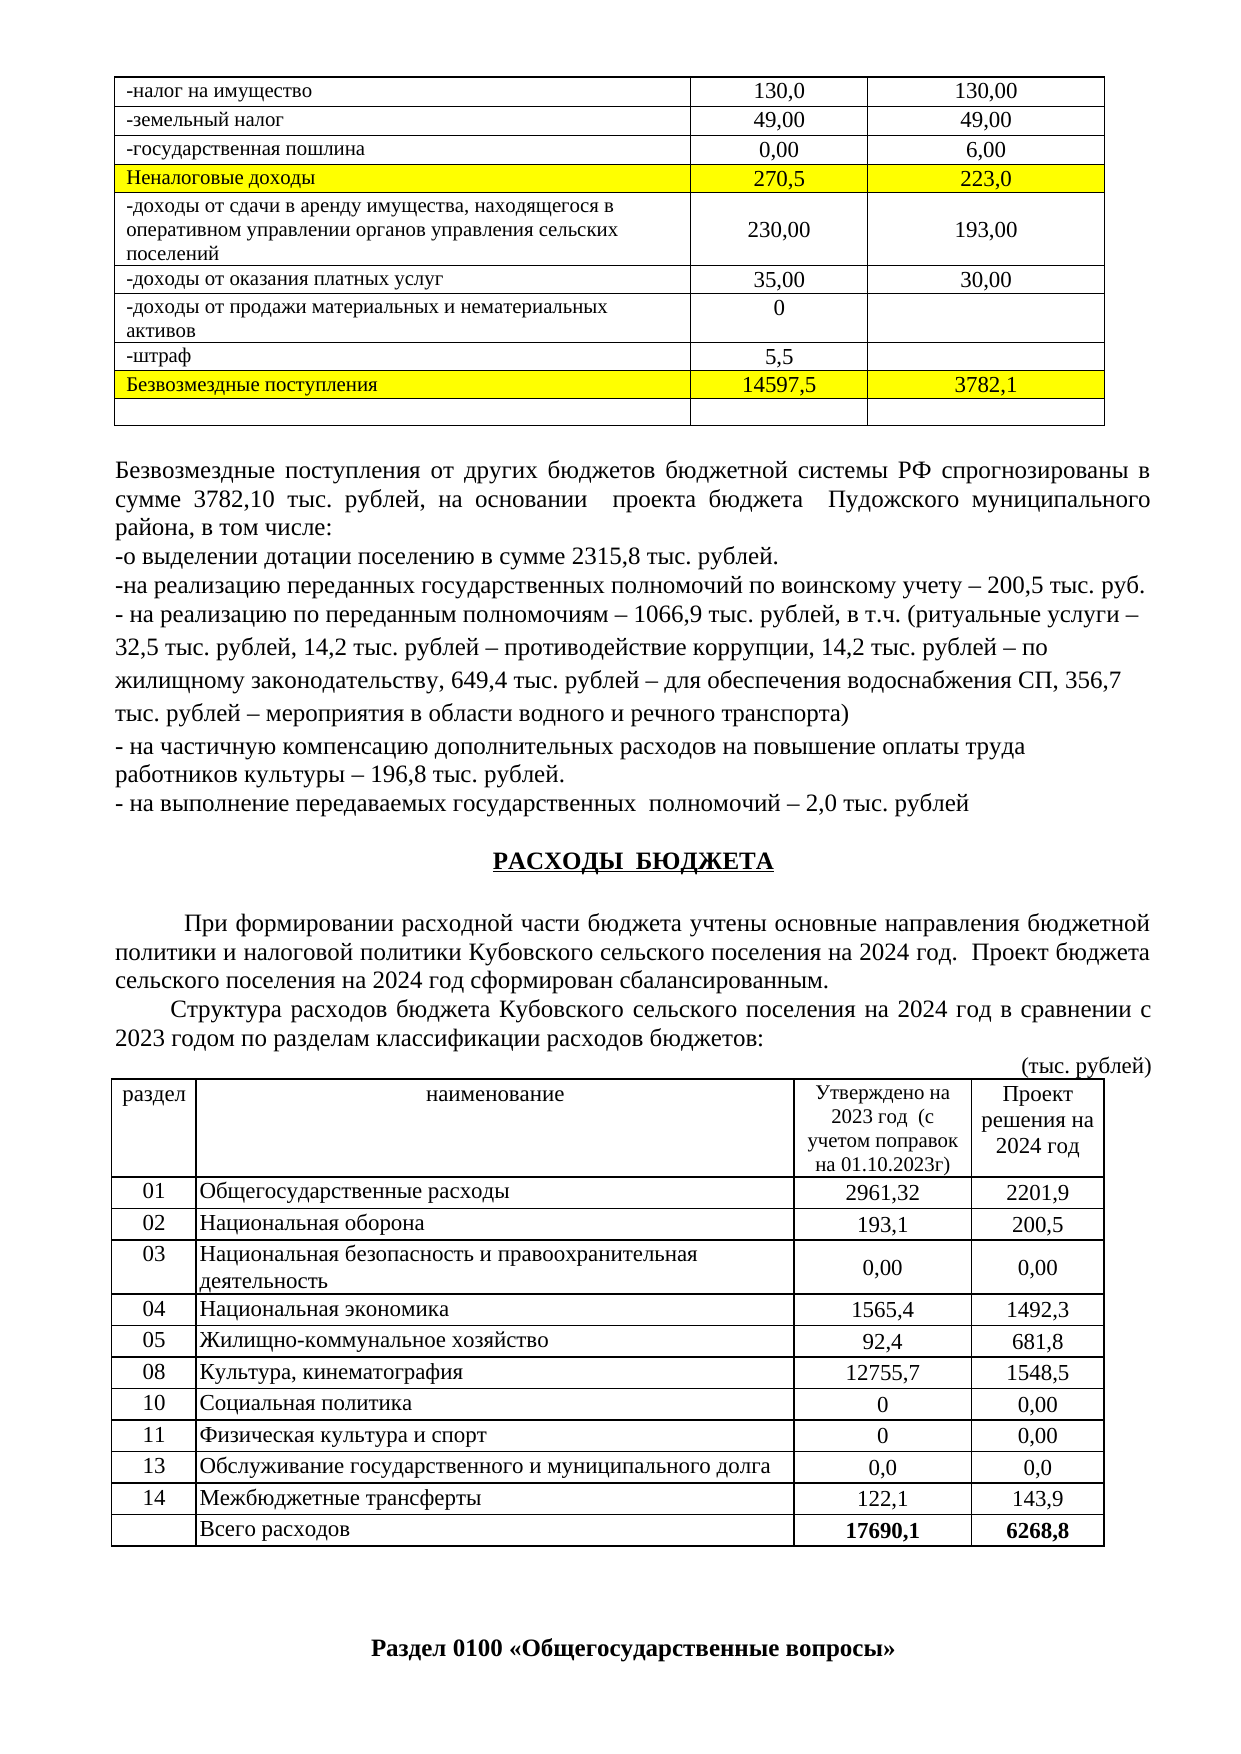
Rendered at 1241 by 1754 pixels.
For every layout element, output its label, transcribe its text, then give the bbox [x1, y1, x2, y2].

table_cell Межбюджетные трансферты [197, 1484, 793, 1513]
table_cell Национальная оборона [197, 1209, 793, 1239]
text Безвозмездные поступления от других бюджетов бюджетной системы РФ спрогнозированы в сумме 3782,10 тыс. рублей, на основании проекта бюджета Пудожского муниципального района, в том числе: [115, 455, 1152, 541]
table_cell 03 [112, 1241, 195, 1293]
table_cell 92,4 [795, 1326, 971, 1356]
table_cell 6,00 [868, 136, 1104, 164]
table_cell 1492,3 [972, 1295, 1103, 1325]
table_cell 130,00 [868, 78, 1104, 106]
text - на реализацию по переданным полномочиям – 1066,9 тыс. рублей, в т.ч. (ритуальные услуги – 32,5 тыс. рублей, 14,2 тыс. рублей – противодействие коррупции, 14,2 тыс. рублей – по жилищному законодательству, 649,4 тыс. рублей – для обеспечения водоснабжения СП, 356,7 тыс. рублей – мероприятия в области водного и речного транспорта) [115, 599, 1152, 727]
table_cell 0,0 [972, 1452, 1103, 1482]
table_cell Социальная политика [197, 1389, 793, 1419]
table_cell Безвозмездные поступления [115, 371, 690, 398]
table_cell 223,0 [868, 165, 1104, 192]
table_cell 0 [691, 294, 867, 342]
table_cell 230,00 [691, 193, 867, 265]
table_cell 05 [112, 1326, 195, 1356]
table_cell Национальная экономика [197, 1295, 793, 1325]
table_cell Обслуживание государственного и муниципального долга [197, 1452, 793, 1482]
table_cell 1565,4 [795, 1295, 971, 1325]
table_cell 08 [112, 1358, 195, 1388]
text При формировании расходной части бюджета учтены основные направления бюджетной политики и налоговой политики Кубовского сельского поселения на 2024 год. Проект бюджета сельского поселения на 2024 год сформирован сбалансированным. [115, 908, 1152, 994]
table_cell Культура, кинематография [197, 1358, 793, 1388]
table_cell Всего расходов [197, 1515, 793, 1545]
table_cell Национальная безопасность и правоохранительная деятельность [197, 1241, 793, 1293]
table_cell -земельный налог [115, 107, 690, 134]
table_cell 193,00 [868, 193, 1104, 265]
table_cell [115, 399, 690, 425]
table_cell 35,00 [691, 266, 867, 293]
table_cell 6268,8 [972, 1515, 1103, 1545]
text (тыс. рублей) [115, 1052, 1152, 1078]
table_cell -государственная пошлина [115, 136, 690, 164]
table_cell 14597,5 [691, 371, 867, 398]
table_cell 14 [112, 1484, 195, 1513]
table_cell [691, 399, 867, 425]
table_cell 0,00 [972, 1389, 1103, 1419]
table_cell 0,00 [691, 136, 867, 164]
table_cell [868, 294, 1104, 342]
table_cell 01 [112, 1178, 195, 1207]
text РАСХОДЫ БЮДЖЕТА [115, 846, 1152, 874]
table_cell 0,00 [795, 1241, 971, 1293]
text - на выполнение передаваемых государственных полномочий – 2,0 тыс. рублей [115, 788, 1152, 817]
table_cell 02 [112, 1209, 195, 1239]
table_cell -налог на имущество [115, 78, 690, 106]
table_cell Общегосударственные расходы [197, 1178, 793, 1207]
table_header наименование [197, 1080, 793, 1176]
table_cell Жилищно-коммунальное хозяйство [197, 1326, 793, 1356]
table_cell 3782,1 [868, 371, 1104, 398]
table_cell [112, 1515, 195, 1545]
table_cell 0 [795, 1389, 971, 1419]
table_header раздел [112, 1080, 195, 1176]
table_cell 5,5 [691, 343, 867, 370]
table_cell 0,00 [972, 1421, 1103, 1451]
table_cell 11 [112, 1421, 195, 1451]
table_cell 681,8 [972, 1326, 1103, 1356]
table_cell 49,00 [868, 107, 1104, 134]
table_cell Физическая культура и спорт [197, 1421, 793, 1451]
text -на реализацию переданных государственных полномочий по воинскому учету – 200,5 тыс. руб. [115, 570, 1152, 599]
table_cell 193,1 [795, 1209, 971, 1239]
table_header Проект решения на 2024 год [972, 1080, 1103, 1176]
table_cell 122,1 [795, 1484, 971, 1513]
text Структура расходов бюджета Кубовского сельского поселения на 2024 год в сравнении с 2023 годом по разделам классификации расходов бюджетов: [115, 994, 1152, 1052]
table_cell 1548,5 [972, 1358, 1103, 1388]
table_header Утверждено на 2023 год (с учетом поправок на 01.10.2023г) [795, 1080, 971, 1176]
table_cell -доходы от сдачи в аренду имущества, находящегося в оперативном управлении органов управления сельских поселений [115, 193, 690, 265]
table_cell 130,0 [691, 78, 867, 106]
text - на частичную компенсацию дополнительных расходов на повышение оплаты труда работников культуры – 196,8 тыс. рублей. [115, 731, 1152, 788]
table_cell 10 [112, 1389, 195, 1419]
table_cell [868, 399, 1104, 425]
table_cell 200,5 [972, 1209, 1103, 1239]
table_cell 30,00 [868, 266, 1104, 293]
table_cell 270,5 [691, 165, 867, 192]
table_cell -доходы от оказания платных услуг [115, 266, 690, 293]
table_cell 17690,1 [795, 1515, 971, 1545]
table_cell -доходы от продажи материальных и нематериальных активов [115, 294, 690, 342]
table_cell [868, 343, 1104, 370]
table_cell 0 [795, 1421, 971, 1451]
table_cell 0,0 [795, 1452, 971, 1482]
table_cell 13 [112, 1452, 195, 1482]
table_cell 0,00 [972, 1241, 1103, 1293]
table_cell 2201,9 [972, 1178, 1103, 1207]
table_cell -штраф [115, 343, 690, 370]
table_cell 143,9 [972, 1484, 1103, 1513]
table_cell 04 [112, 1295, 195, 1325]
text -о выделении дотации поселению в сумме 2315,8 тыс. рублей. [115, 541, 1152, 570]
table_cell 2961,32 [795, 1178, 971, 1207]
table_cell 12755,7 [795, 1358, 971, 1388]
text Раздел 0100 «Общегосударственные вопросы» [115, 1633, 1152, 1661]
table_cell 49,00 [691, 107, 867, 134]
table_cell Неналоговые доходы [115, 165, 690, 192]
